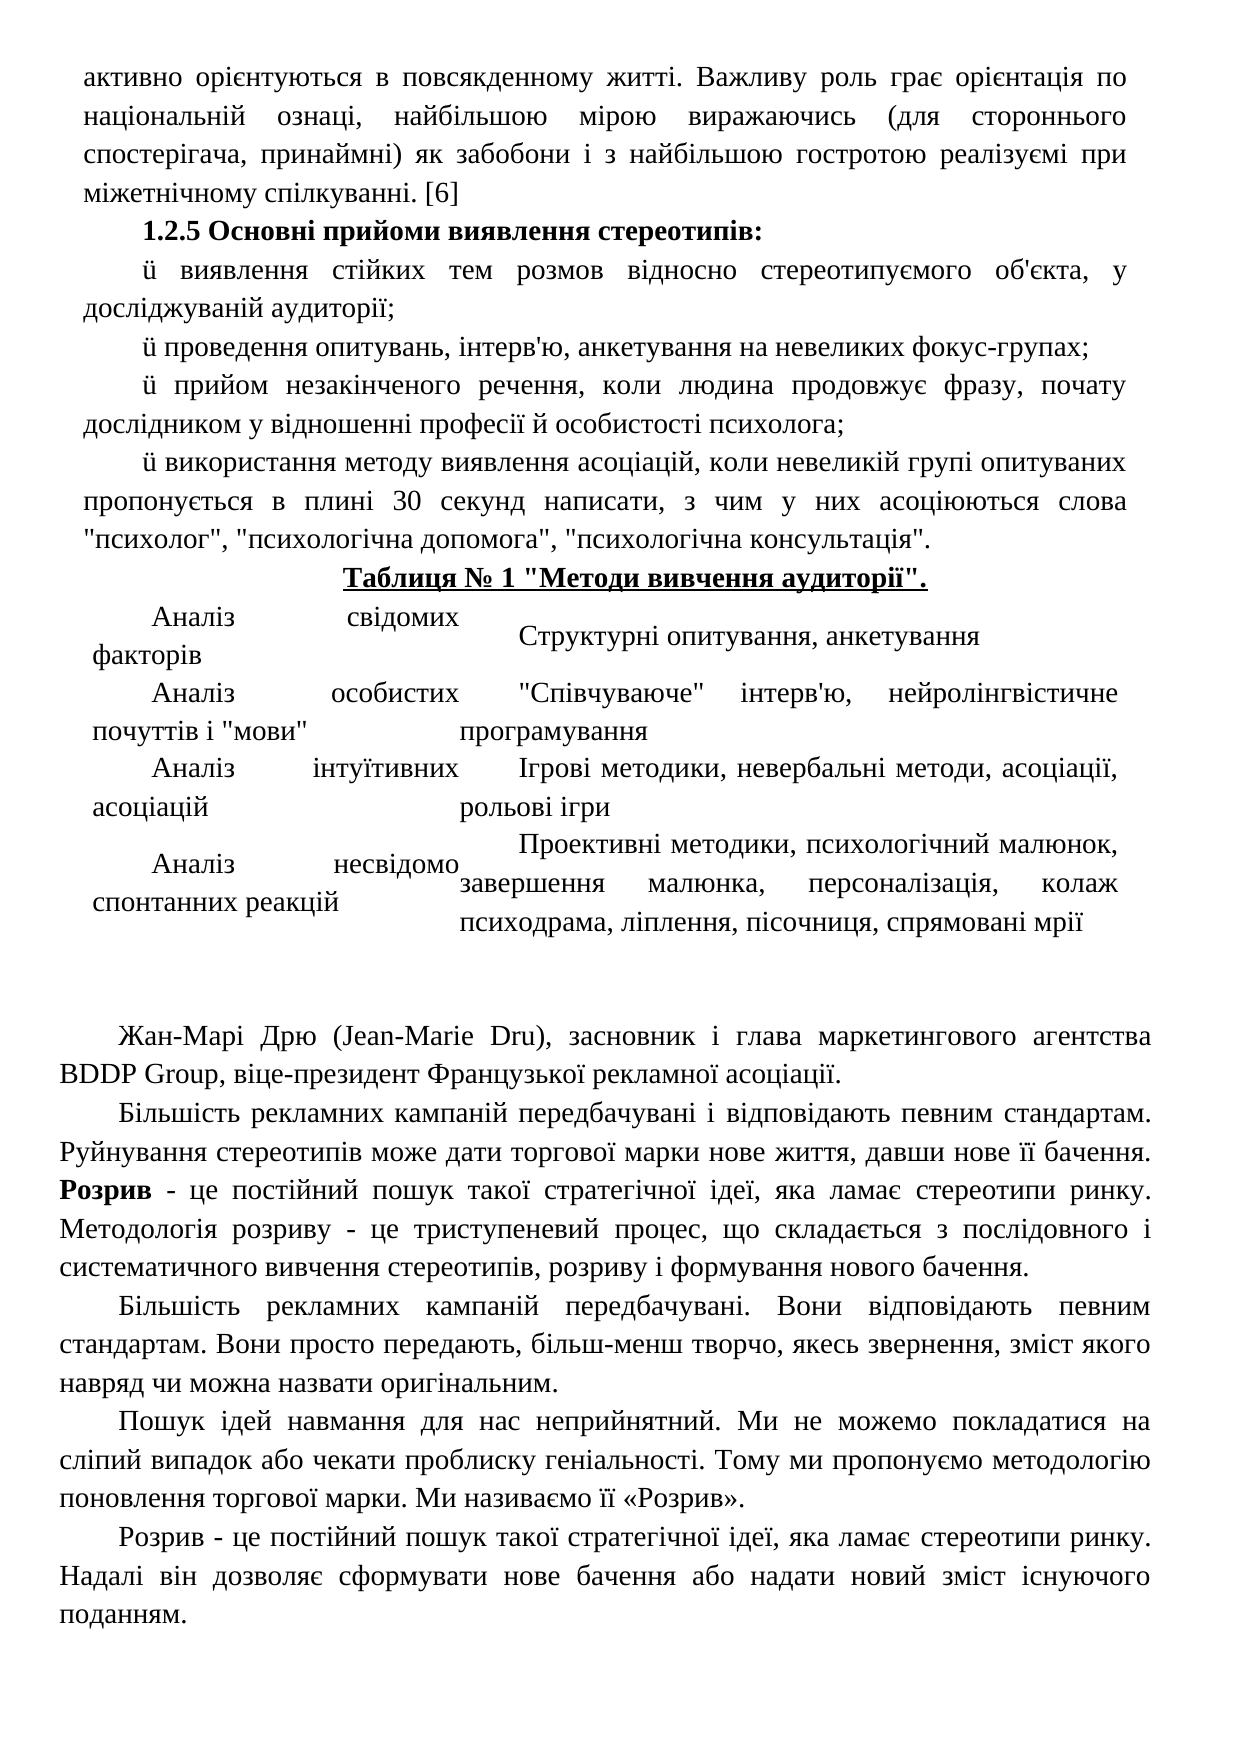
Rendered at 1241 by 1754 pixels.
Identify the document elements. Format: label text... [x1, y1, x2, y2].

text Жан-Марі Дpю (Jean-Marie Dru), засновник і глава маркетингового агентства BDDP Group, віце-президент Французької рекламної асоціації. [59, 1018, 1152, 1090]
table_header Аналіз свідомих факторів [92, 599, 459, 675]
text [83, 59, 1128, 208]
text Більшість рекламних кампаній передбачувані і відповідають певним стандартам. Руйнування стереотипів може дати торгової марки нове життя, давши нове її бачення. Розрив - це постійний пошук такої стратегічної ідеї, яка ламає стереотипи ринку. Методологія розриву - це триступеневий процес, що складається з послідовного і систематичного вивчення стереотипів, розриву і формування нового бачення. [59, 1095, 1152, 1283]
table_cell "Співчуваюче" інтерв'ю, нейролінгвістичне програмування [459, 675, 1119, 751]
text 1.2.5 Основні прийоми виявлення стереотипів: [83, 213, 1128, 247]
text Пошук ідей навмання для нас неприйнятний. Ми не можемо покладатися на сліпий випадок або чекати проблиску геніальності. Тому ми пропонуємо методологію поновлення торгової марки. Ми називаємо її «Розрив». [59, 1403, 1152, 1514]
table_cell Аналіз інтуїтивних асоціацій [92, 751, 459, 827]
table_cell Проективні методики, психологічний малюнок, завершення малюнка, персоналізація, колаж психодрама, ліплення, пісочниця, спрямовані мрії [459, 827, 1119, 941]
text Більшість рекламних кампаній передбачувані. Вони відповідають певним стандартам. Вони просто передають, більш-менш творчо, якесь звернення, зміст якого навряд чи можна назвати оригінальним. [59, 1288, 1152, 1398]
table_cell Ігрові методики, невербальні методи, асоціації, рольові ігри [459, 751, 1119, 827]
text Таблиця № 1 "Методи вивчення аудиторії". [83, 560, 1128, 594]
table_cell Аналіз особистих почуттів і "мови" [92, 675, 459, 751]
text Розрив - це постійний пошук такої стратегічної ідеї, яка ламає стереотипи ринку. Надалі він дозволяє сформувати нове бачення або надати новий зміст існуючого поданням. [59, 1519, 1152, 1630]
text ü прийом незакінченого речення, коли людина продовжує фразу, почату дослідником у відношенні професії й особистості психолога; [83, 367, 1128, 439]
table_cell Аналіз несвідомо спонтанних реакцій [92, 827, 459, 941]
text ü проведення опитувань, інтерв'ю, анкетування на невеликих фокус-групах; [83, 329, 1128, 362]
table_header Структурні опитування, анкетування [459, 599, 1119, 675]
text ü виявлення стійких тем розмов відносно стереотипуємого об'єкта, у досліджуваній аудиторії; [83, 252, 1128, 324]
text ü використання методу виявлення асоціацій, коли невеликій групі опитуваних пропонується в плині 30 секунд написати, з чим у них асоціюються слова "психолог", "психологічна допомога", "психологічна консультація". [83, 444, 1128, 555]
